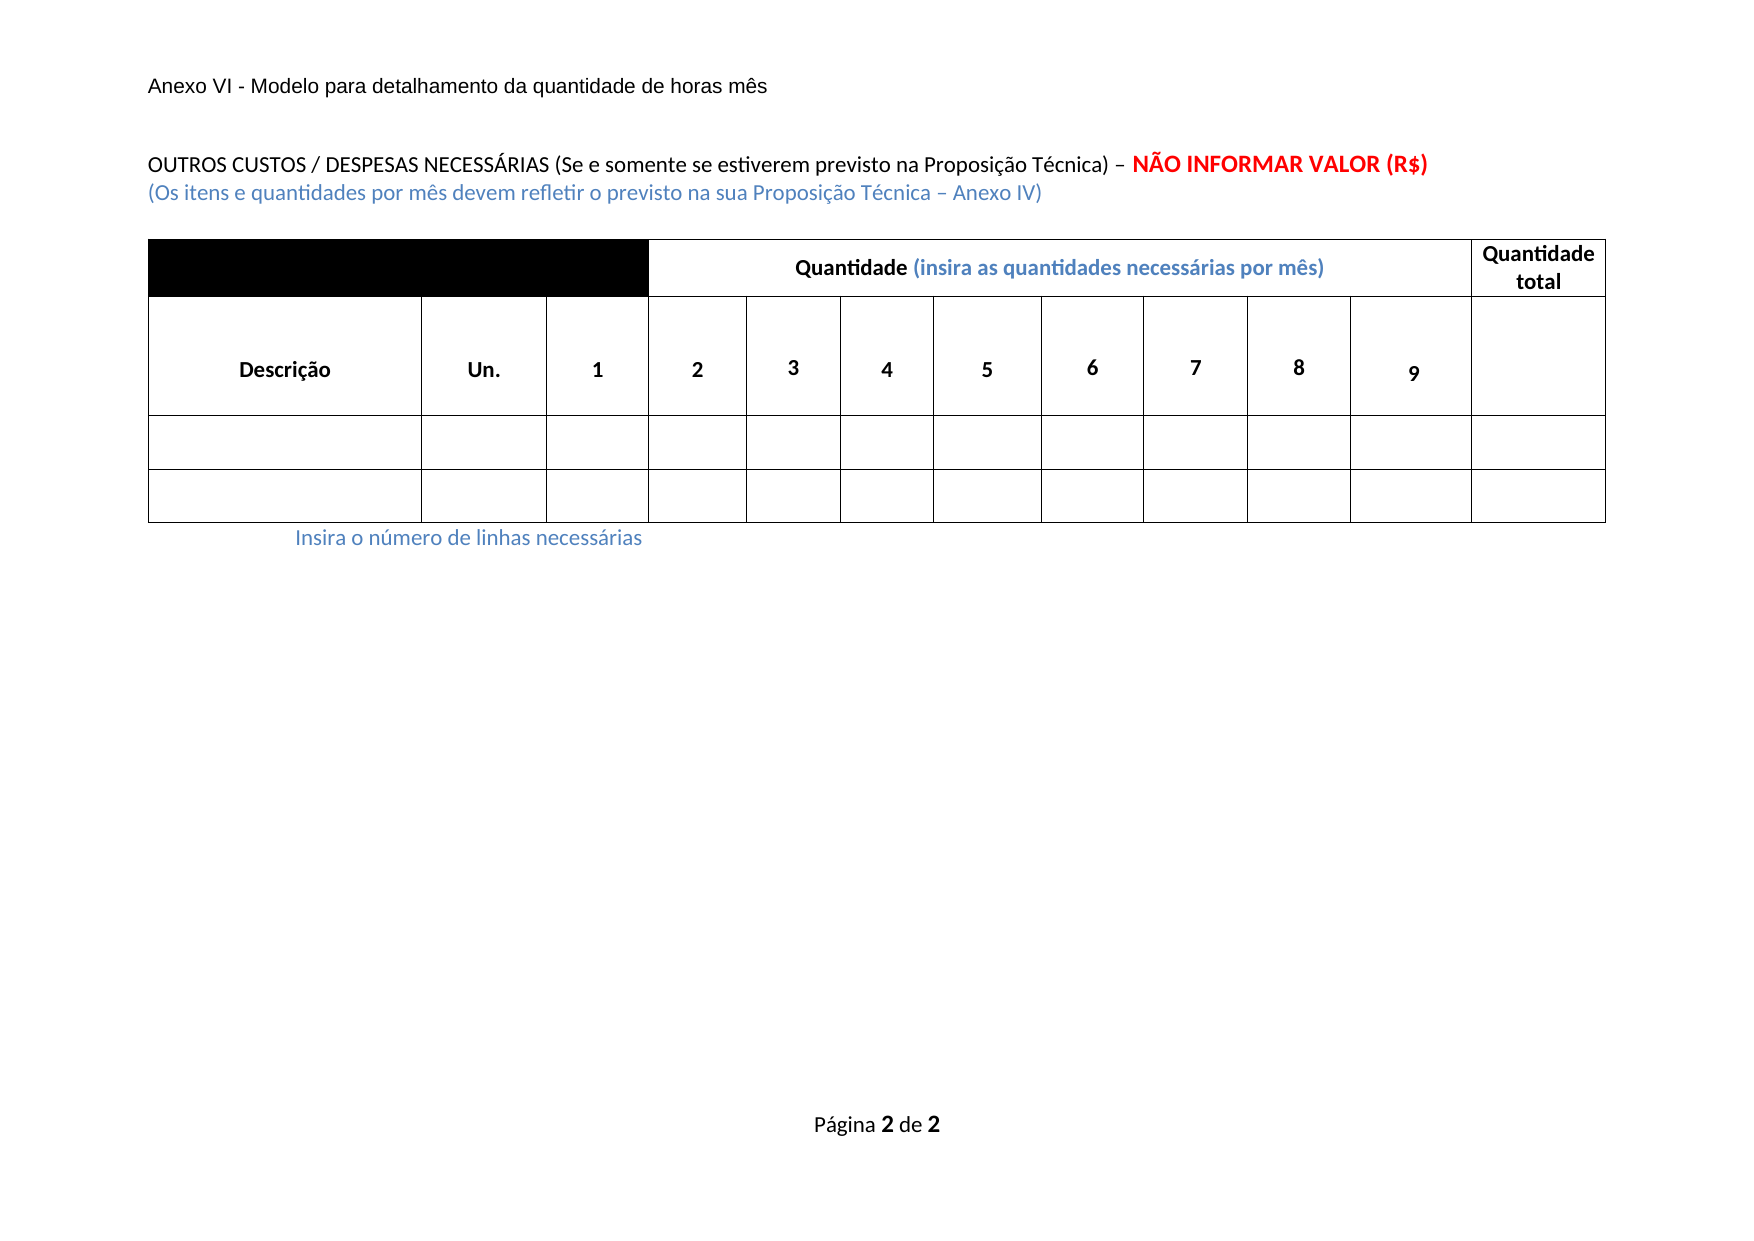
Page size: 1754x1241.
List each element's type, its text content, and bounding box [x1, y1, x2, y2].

table_cell [649, 416, 746, 468]
text Insira o número de linhas necessárias [148, 523, 1606, 551]
table_cell 8 [1248, 297, 1350, 415]
table_cell [149, 470, 421, 522]
table_cell [841, 416, 933, 468]
table_cell [547, 416, 648, 468]
table_cell [649, 470, 746, 522]
table_cell [1248, 470, 1350, 522]
table_header Quantidade total [1472, 240, 1605, 296]
table_cell 5 [934, 297, 1041, 415]
table_cell Descrição [149, 297, 421, 415]
table_cell 3 [747, 297, 840, 415]
table_cell Un. [422, 297, 546, 415]
table_cell 6 [1042, 297, 1143, 415]
table_cell [1351, 470, 1471, 522]
table_cell [422, 416, 546, 468]
table_cell [934, 416, 1041, 468]
table_cell [1472, 297, 1605, 415]
table_cell [841, 470, 933, 522]
table_cell [1472, 470, 1605, 522]
table_cell [547, 470, 648, 522]
table_cell 9 [1351, 297, 1471, 415]
table_cell 7 [1144, 297, 1247, 415]
text (Os itens e quantidades por mês devem refletir o previsto na sua Proposição Técnica – Anexo IV) [148, 178, 1606, 206]
table_cell [1248, 416, 1350, 468]
table_header [149, 240, 648, 296]
table_cell [422, 470, 546, 522]
table_cell [1042, 470, 1143, 522]
table_cell [747, 470, 840, 522]
table_cell [149, 416, 421, 468]
table_cell [747, 416, 840, 468]
table_cell [1144, 416, 1247, 468]
table_cell 2 [649, 297, 746, 415]
table_cell [1042, 416, 1143, 468]
table_cell 1 [547, 297, 648, 415]
subtitle OUTROS CUSTOS / DESPESAS NECESSÁRIAS (Se e somente se estiverem previsto na Proposição Técnica) – NÃO INFORMAR VALOR (R$) [148, 148, 1606, 178]
table_cell [1144, 470, 1247, 522]
table_cell [1351, 416, 1471, 468]
table_cell 4 [841, 297, 933, 415]
table_header Quantidade (insira as quantidades necessárias por mês) [649, 240, 1471, 296]
table_cell [934, 470, 1041, 522]
table_cell [1472, 416, 1605, 468]
